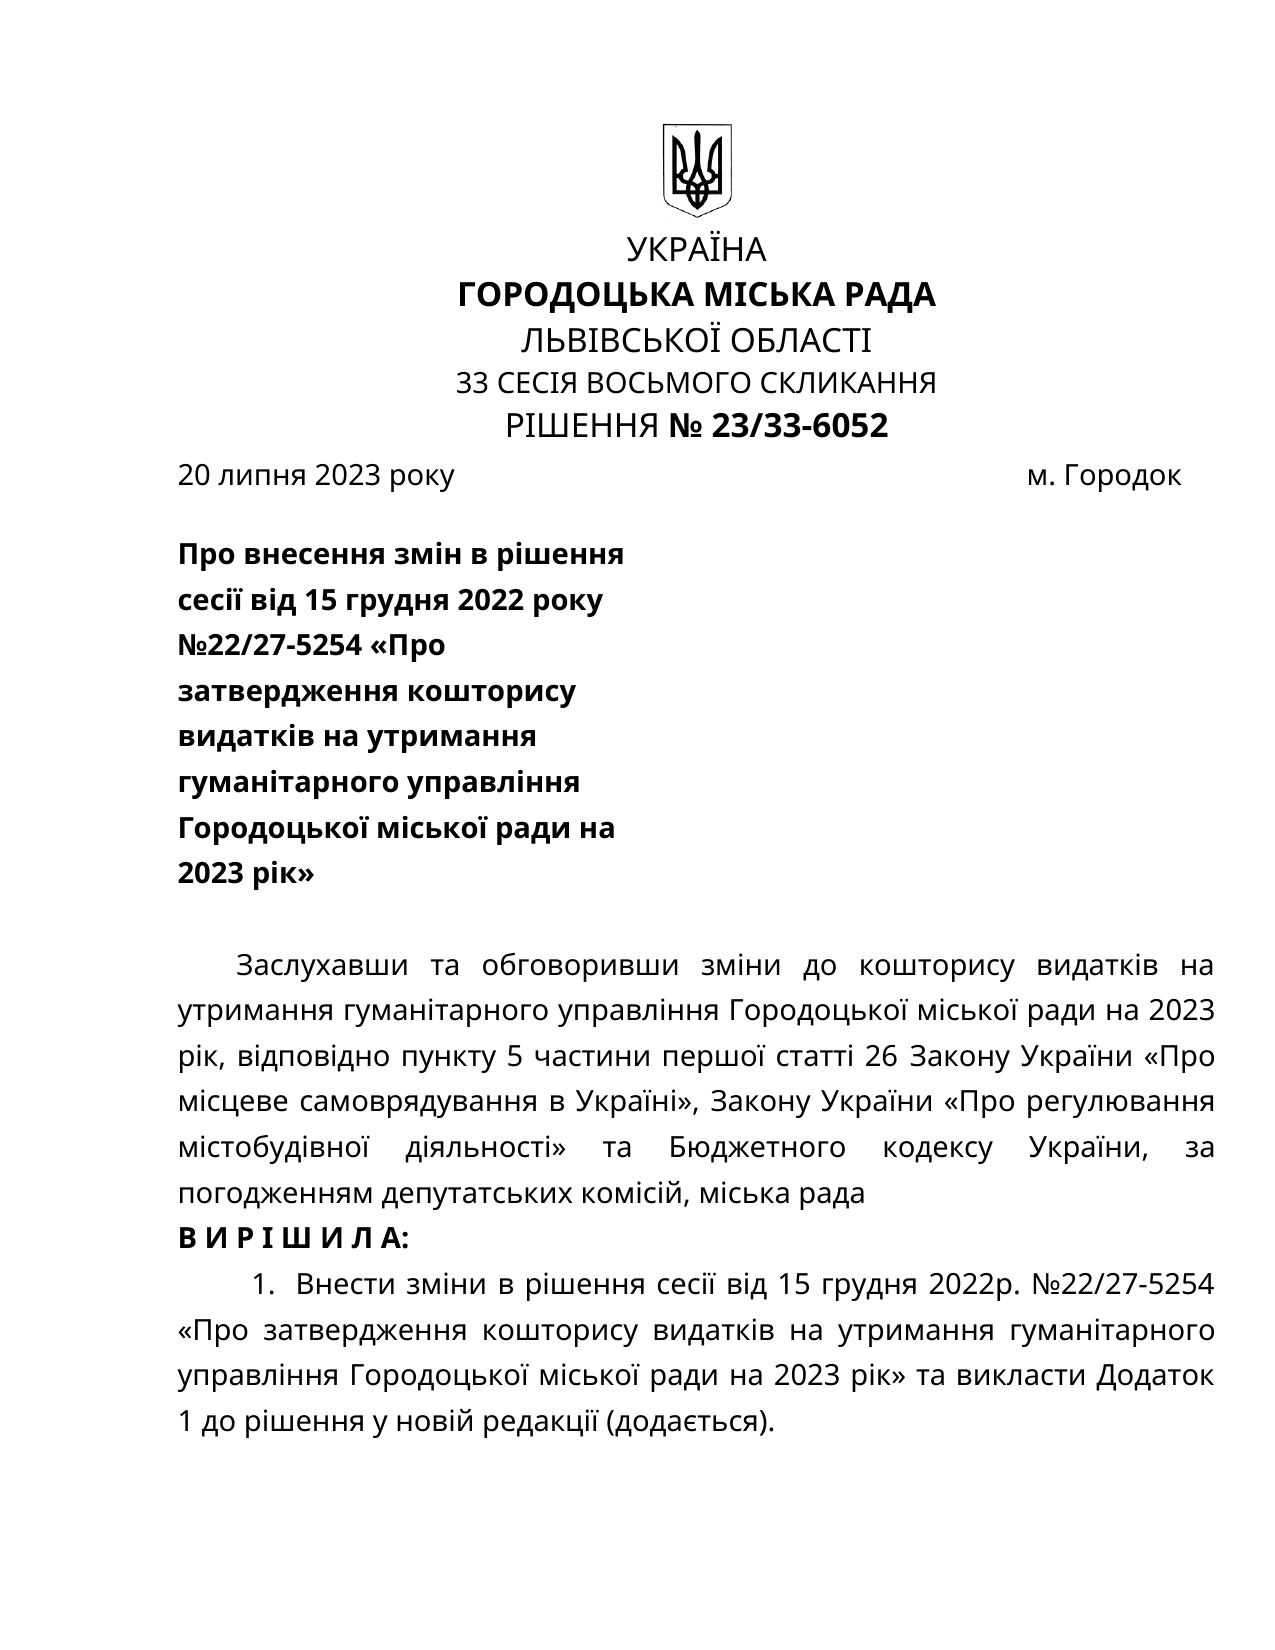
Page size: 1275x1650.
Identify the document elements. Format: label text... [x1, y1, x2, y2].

text 1. Внести зміни в рішення сесії від 15 грудня 2022р. №22/27-5254 «Про затвердження кошторису видатків на утримання гуманітарного управління Городоцької міської ради на 2023 рік» та викласти Додаток 1 до рішення у новій редакції (додається). [177, 1263, 1216, 1440]
text 33 сесія восьмого скликання [177, 362, 1216, 402]
text УКРАЇНА [177, 226, 1216, 271]
text ГОРОДОЦЬКА МІСЬКА РАДА [177, 271, 1216, 316]
text Про внесення змін в рішення сесії від 15 грудня 2022 року №22/27-5254 «Про затвердження кошторису видатків на утримання гуманітарного управління Городоцької міської ради на 2023 рік» [177, 533, 635, 892]
text В И Р І Ш И Л А: [177, 1217, 1216, 1257]
text Заслухавши та обговоривши зміни до кошторису видатків на утримання гуманітарного управління Городоцької міської ради на 2023 рік, відповідно пункту 5 частини першої статті 26 Закону України «Про місцеве самоврядування в Україні», Закону України «Про регулювання містобудівної діяльності» та Бюджетного кодексу України, за погодженням депутатських комісій, міська рада [177, 944, 1216, 1212]
picture [650, 118, 743, 222]
text 20 липня 2023 року м. Городок [177, 454, 1216, 493]
text РІШЕННЯ № 23/33-6052 [177, 402, 1216, 447]
text ЛЬВІВСЬКОЇ ОБЛАСТІ [177, 316, 1216, 362]
